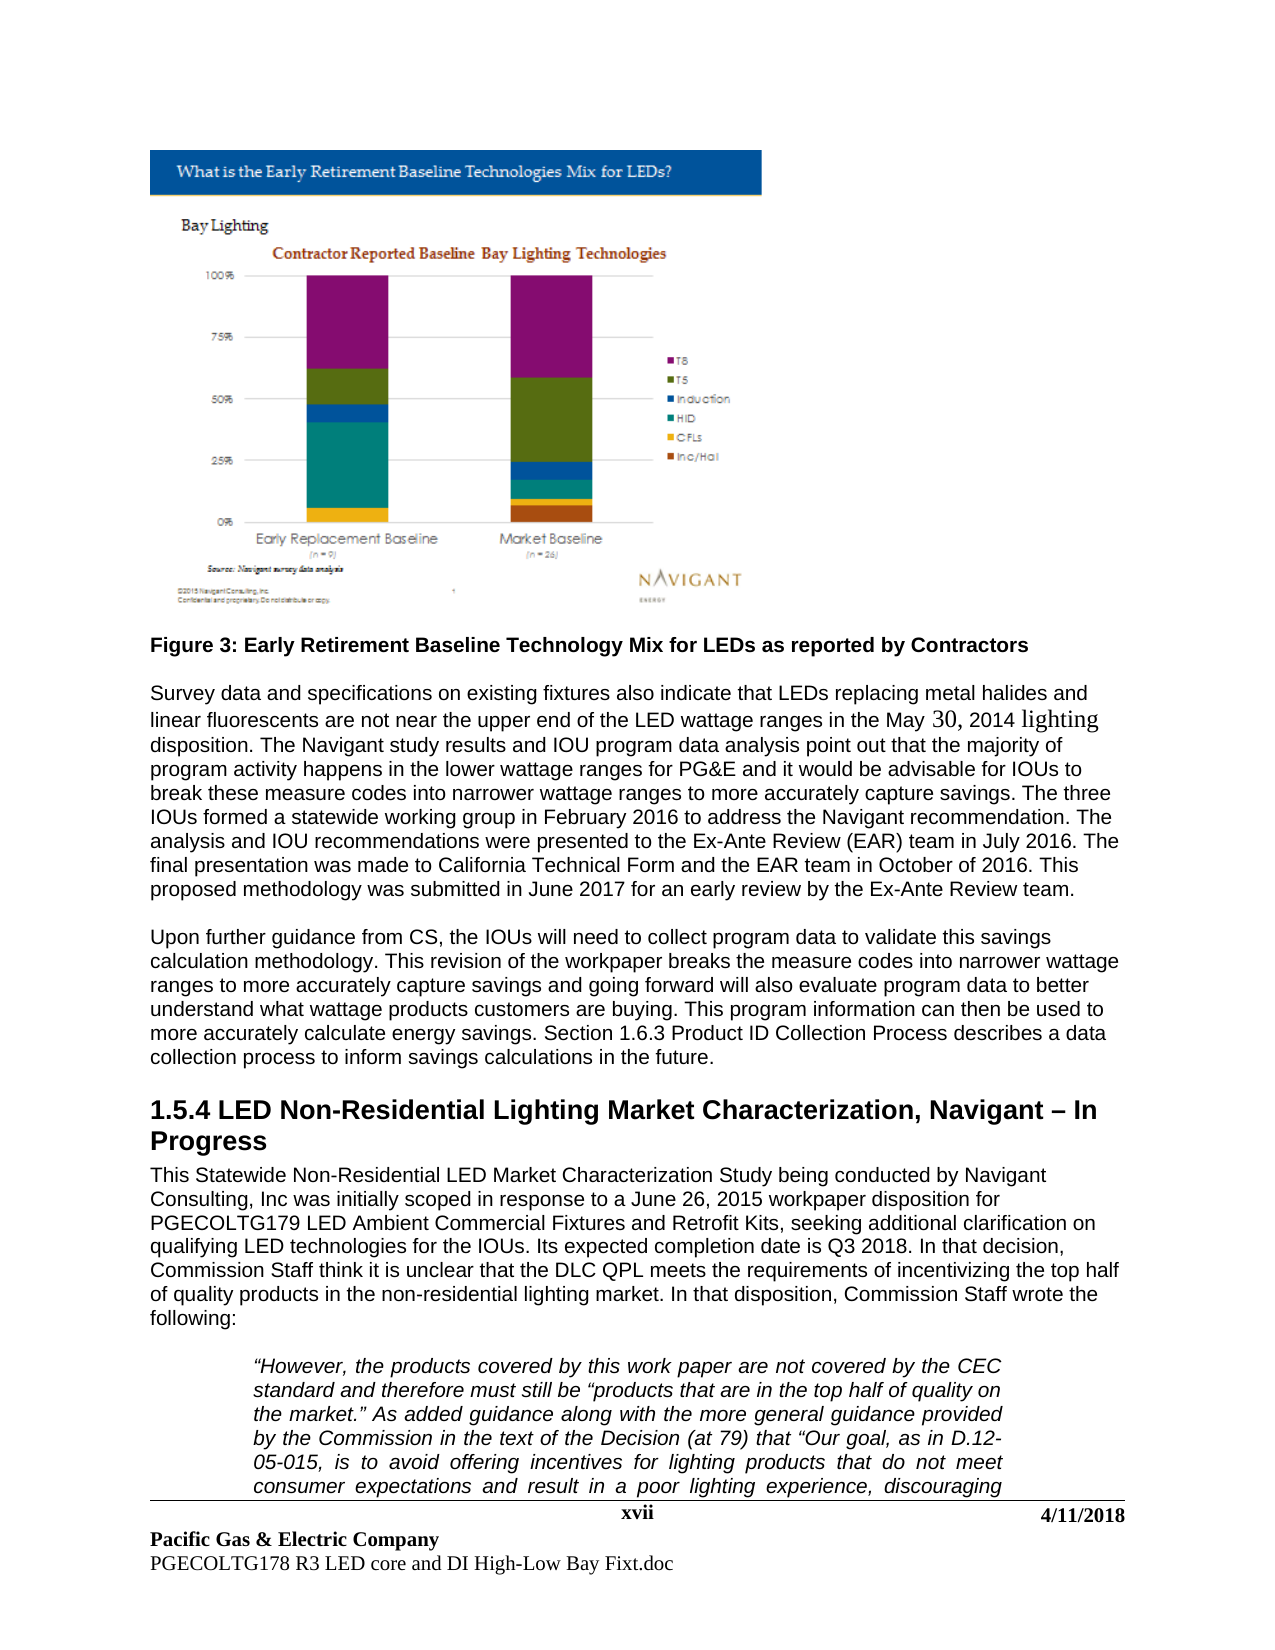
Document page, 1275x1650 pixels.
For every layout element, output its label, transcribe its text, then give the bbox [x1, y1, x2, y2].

text Figure 3: Early Retirement Baseline Technology Mix for LEDs as reported by Contractors [150, 633, 1125, 657]
picture [150, 150, 762, 609]
text Upon further guidance from CS, the IOUs will need to collect program data to validate this savings calculation methodology. This revision of the workpaper breaks the measure codes into narrower wattage ranges to more accurately capture savings and going forward will also evaluate program data to better understand what wattage products customers are buying. This program information can then be used to more accurately calculate energy savings. Section 1.6.3 Product ID Collection Process describes a data collection process to inform savings calculations in the future. [150, 925, 1125, 1069]
text Survey data and specifications on existing fixtures also indicate that LEDs replacing metal halides and linear fluorescents are not near the upper end of the LED wattage ranges in the May 30, 2014 lighting disposition. The Navigant study results and IOU program data analysis point out that the majority of program activity happens in the lower wattage ranges for PG&E and it would be advisable for IOUs to break these measure codes into narrower wattage ranges to more accurately capture savings. The three IOUs formed a statewide working group in February 2016 to address the Navigant recommendation. The analysis and IOU recommendations were presented to the Ex-Ante Review (EAR) team in July 2016. The final presentation was made to California Technical Form and the EAR team in October of 2016. This proposed methodology was submitted in June 2017 for an early review by the Ex-Ante Review team. [150, 681, 1125, 901]
text This Statewide Non-Residential LED Market Characterization Study being conducted by Navigant Consulting, Inc was initially scoped in response to a June 26, 2015 workpaper disposition for PGECOLTG179 LED Ambient Commercial Fixtures and Retrofit Kits, seeking additional clarification on qualifying LED technologies for the IOUs. Its expected completion date is Q3 2018. In that decision, Commission Staff think it is unclear that the DLC QPL meets the requirements of incentivizing the top half of quality products in the non-residential lighting market. In that disposition, Commission Staff wrote the following: [150, 1162, 1125, 1330]
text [253, 1354, 1003, 1498]
subtitle 1.5.4 LED Non-Residential Lighting Market Characterization, Navigant – In Progress [150, 1094, 1125, 1156]
